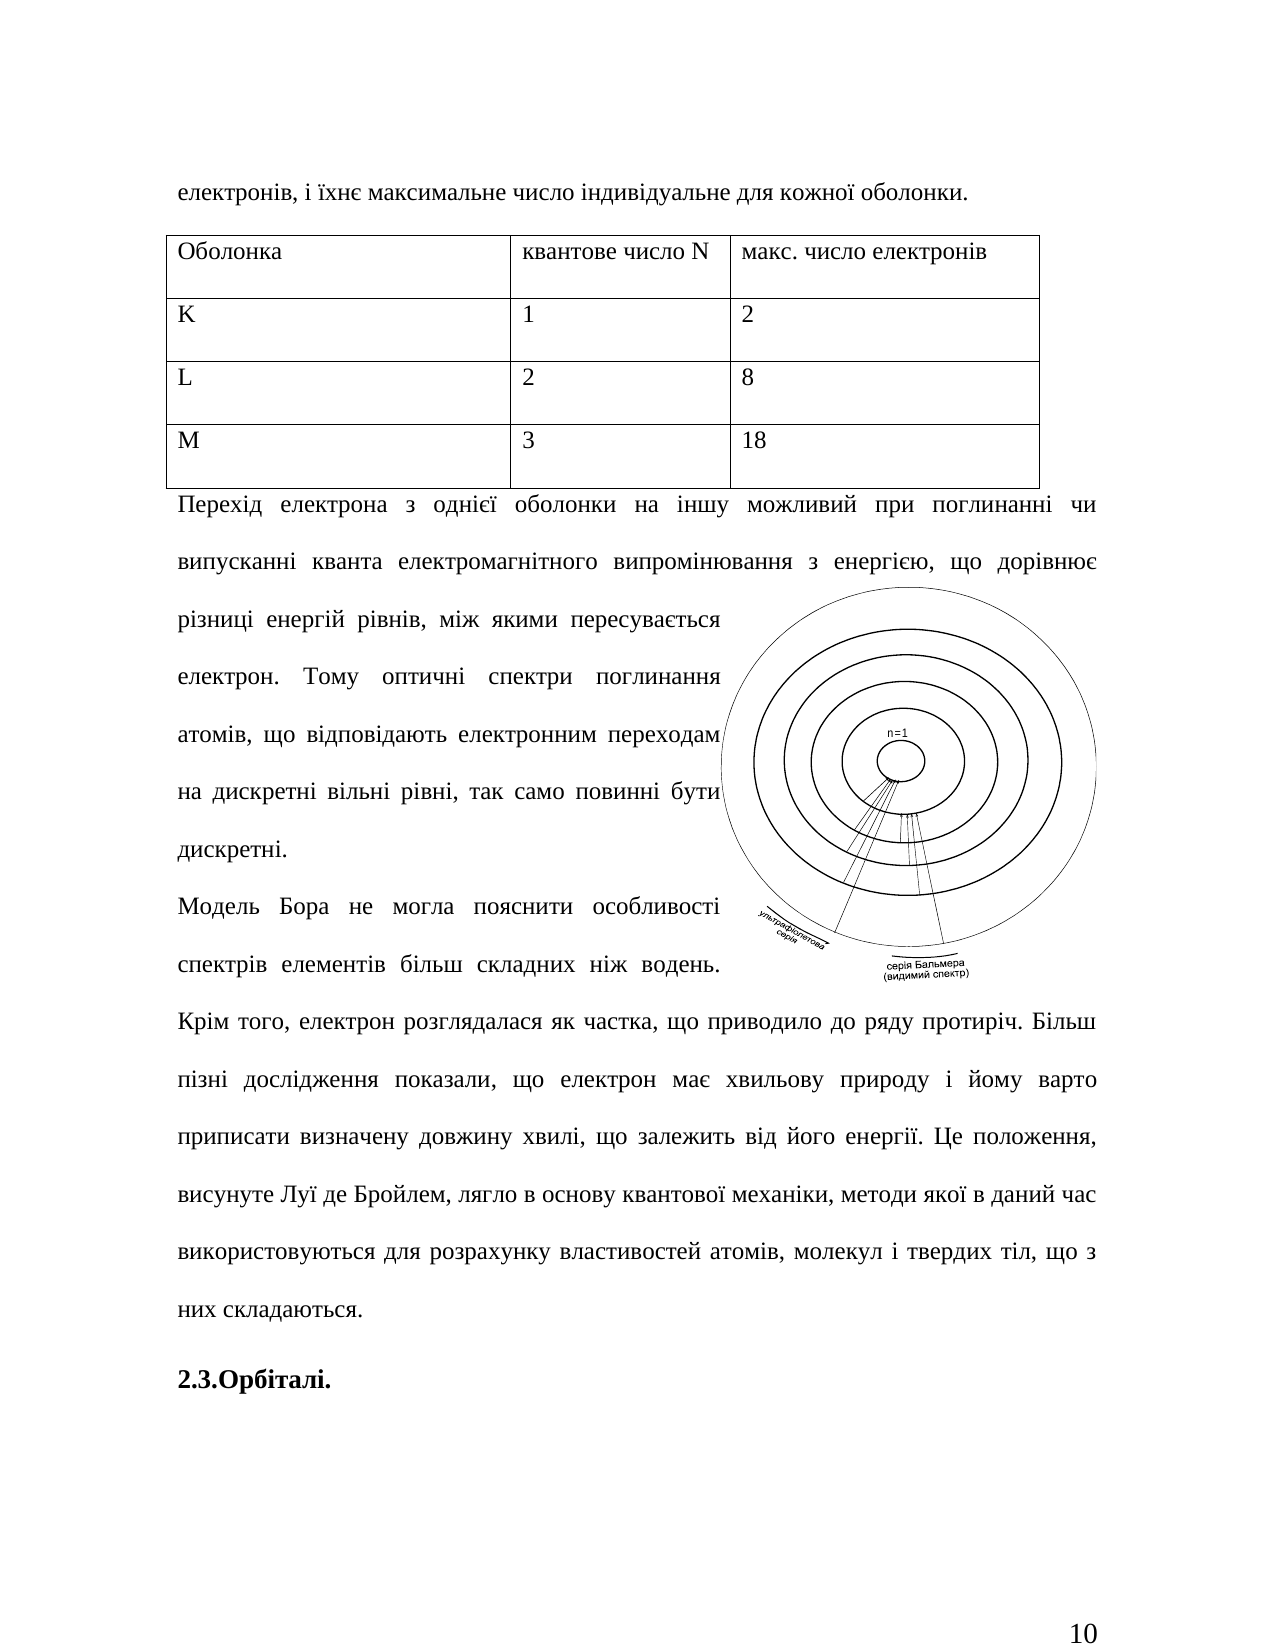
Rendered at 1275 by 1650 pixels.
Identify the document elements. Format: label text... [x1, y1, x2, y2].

table_cell L [167, 362, 510, 424]
table_cell 1 [511, 299, 730, 361]
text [177, 177, 1098, 206]
table_cell 8 [731, 362, 1039, 424]
text Модель Бора не могла пояснити особливості спектрів елементів більш складних ніж водень. Крім того, електрон розглядалася як частка, що приводило до ряду протиріч. Більш пізні дослідження показали, що електрон має хвильову природу і йому варто приписати визначену довжину хвилі, що залежить від його енергії. Це положення, висунуте Луї де Бройлем, лягло в основу квантової механіки, методи якої в даний час використовуються для розрахунку властивостей атомів, молекул і твердих тіл, що з них складаються. [177, 891, 1098, 1322]
table_cell 18 [731, 425, 1039, 488]
table_cell 2 [511, 362, 730, 424]
text 2.3.Орбіталі. [177, 1364, 1098, 1395]
table_cell 3 [511, 425, 730, 488]
table_cell 2 [731, 299, 1039, 361]
table_header квантове число N [511, 236, 730, 298]
table_cell K [167, 299, 510, 361]
text Перехід електрона з однієї оболонки на іншу можливий при поглинанні чи випусканні кванта електромагнітного випромінювання з енергією, що дорівнює різниці енергій рівнів, між якими пересувається електрон. Тому оптичні спектри поглинання атомів, що відповідають електронним переходам на дискретні вільні рівні, так само повинні бути дискретні. [177, 489, 1098, 862]
table_cell M [167, 425, 510, 488]
table_header Оболонка [167, 236, 510, 298]
table_header макс. число електронів [731, 236, 1039, 298]
